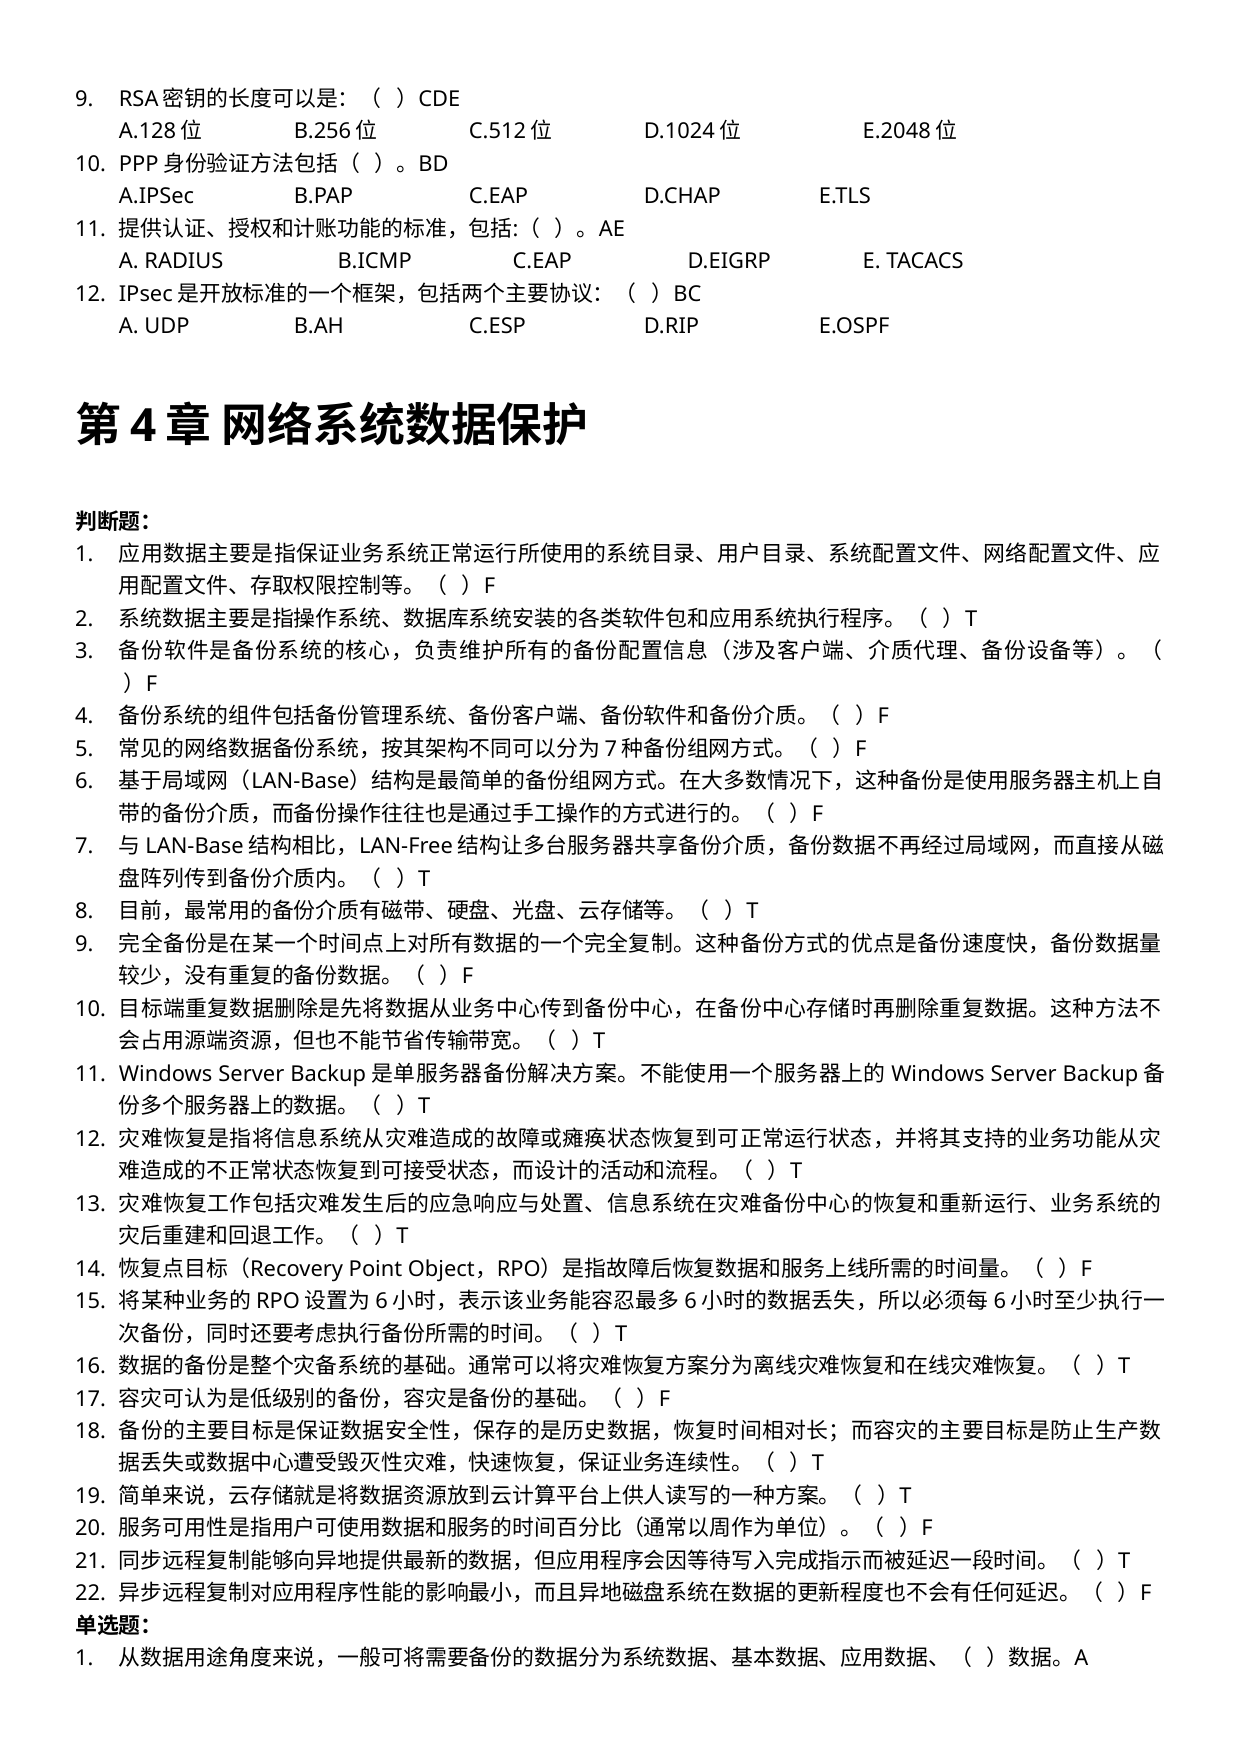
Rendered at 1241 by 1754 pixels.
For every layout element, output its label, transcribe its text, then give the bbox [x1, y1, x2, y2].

list A.128位 B.256位 C.512位 D.1024位 E.2048位 [119, 113, 1165, 146]
list RSA密钥的长度可以是：（ ）CDE [75, 81, 1165, 113]
list 服务可用性是指用户可使用数据和服务的时间百分比（通常以周作为单位）。（ ）F [75, 1510, 1165, 1542]
list 常见的网络数据备份系统，按其架构不同可以分为7种备份组网方式。（ ）F [75, 731, 1165, 763]
list 应用数据主要是指保证业务系统正常运行所使用的系统目录、用户目录、系统配置文件、网络配置文件、应用配置文件、存取权限控制等。（ ）F [75, 536, 1165, 601]
list A.IPSec B.PAP C.EAP D.CHAP E.TLS [119, 178, 1165, 211]
list 容灾可认为是低级别的备份，容灾是备份的基础。（ ）F [75, 1381, 1165, 1412]
list 与LAN-Base结构相比，LAN-Free结构让多台服务器共享备份介质，备份数据不再经过局域网，而直接从磁盘阵列传到备份介质内。（ ）T [75, 828, 1165, 893]
list 异步远程复制对应用程序性能的影响最小，而且异地磁盘系统在数据的更新程度也不会有任何延迟。（ ）F [75, 1575, 1165, 1607]
list 目标端重复数据删除是先将数据从业务中心传到备份中心，在备份中心存储时再删除重复数据。这种方法不会占用源端资源，但也不能节省传输带宽。（ ）T [75, 991, 1165, 1056]
list 备份系统的组件包括备份管理系统、备份客户端、备份软件和备份介质。（ ）F [75, 698, 1165, 731]
text 判断题： [75, 503, 1165, 536]
list 灾难恢复工作包括灾难发生后的应急响应与处置、信息系统在灾难备份中心的恢复和重新运行、业务系统的灾后重建和回退工作。（ ）T [75, 1186, 1165, 1251]
list 备份的主要目标是保证数据安全性，保存的是历史数据，恢复时间相对长；而容灾的主要目标是防止生产数据丢失或数据中心遭受毁灭性灾难，快速恢复，保证业务连续性。（ ）T [75, 1412, 1165, 1477]
text 第4章 网络系统数据保护 [75, 373, 1165, 471]
list 目前，最常用的备份介质有磁带、硬盘、光盘、云存储等。（ ）T [75, 893, 1165, 926]
list 系统数据主要是指操作系统、数据库系统安装的各类软件包和应用系统执行程序。（ ）T [75, 601, 1165, 633]
list 将某种业务的RPO设置为6小时，表示该业务能容忍最多6小时的数据丢失，所以必须每6小时至少执行一次备份，同时还要考虑执行备份所需的时间。（ ）T [75, 1283, 1165, 1348]
list 同步远程复制能够向异地提供最新的数据，但应用程序会因等待写入完成指示而被延迟一段时间。（ ）T [75, 1542, 1165, 1575]
list 提供认证、授权和计账功能的标准，包括:（ ）。AE [75, 211, 1165, 243]
list 简单来说，云存储就是将数据资源放到云计算平台上供人读写的一种方案。（ ）T [75, 1477, 1165, 1510]
list IPsec是开放标准的一个框架，包括两个主要协议：（ ）BC [75, 276, 1165, 308]
list 基于局域网（LAN-Base）结构是最简单的备份组网方式。在大多数情况下，这种备份是使用服务器主机上自带的备份介质，而备份操作往往也是通过手工操作的方式进行的。（ ）F [75, 763, 1165, 828]
list 从数据用途角度来说，一般可将需要备份的数据分为系统数据、基本数据、应用数据、（ ）数据。A [75, 1640, 1165, 1672]
list A. UDP B.AH C.ESP D.RIP E.OSPF [119, 308, 1165, 341]
list PPP身份验证方法包括（ ）。BD [75, 146, 1165, 178]
list 数据的备份是整个灾备系统的基础。通常可以将灾难恢复方案分为离线灾难恢复和在线灾难恢复。（ ）T [75, 1348, 1165, 1381]
list A. RADIUS B.ICMP C.EAP D.EIGRP E. TACACS [119, 243, 1165, 276]
list 灾难恢复是指将信息系统从灾难造成的故障或瘫痪状态恢复到可正常运行状态，并将其支持的业务功能从灾难造成的不正常状态恢复到可接受状态，而设计的活动和流程。（ ）T [75, 1121, 1165, 1186]
text 单选题： [75, 1607, 1165, 1640]
list Windows Server Backup是单服务器备份解决方案。不能使用一个服务器上的Windows Server Backup备份多个服务器上的数据。（ ）T [75, 1056, 1165, 1121]
list 恢复点目标（Recovery Point Object，RPO）是指故障后恢复数据和服务上线所需的时间量。（ ）F [75, 1251, 1165, 1283]
list 备份软件是备份系统的核心，负责维护所有的备份配置信息（涉及客户端、介质代理、备份设备等）。（ ）F [75, 633, 1165, 698]
list 完全备份是在某一个时间点上对所有数据的一个完全复制。这种备份方式的优点是备份速度快，备份数据量较少，没有重复的备份数据。（ ）F [75, 926, 1165, 991]
